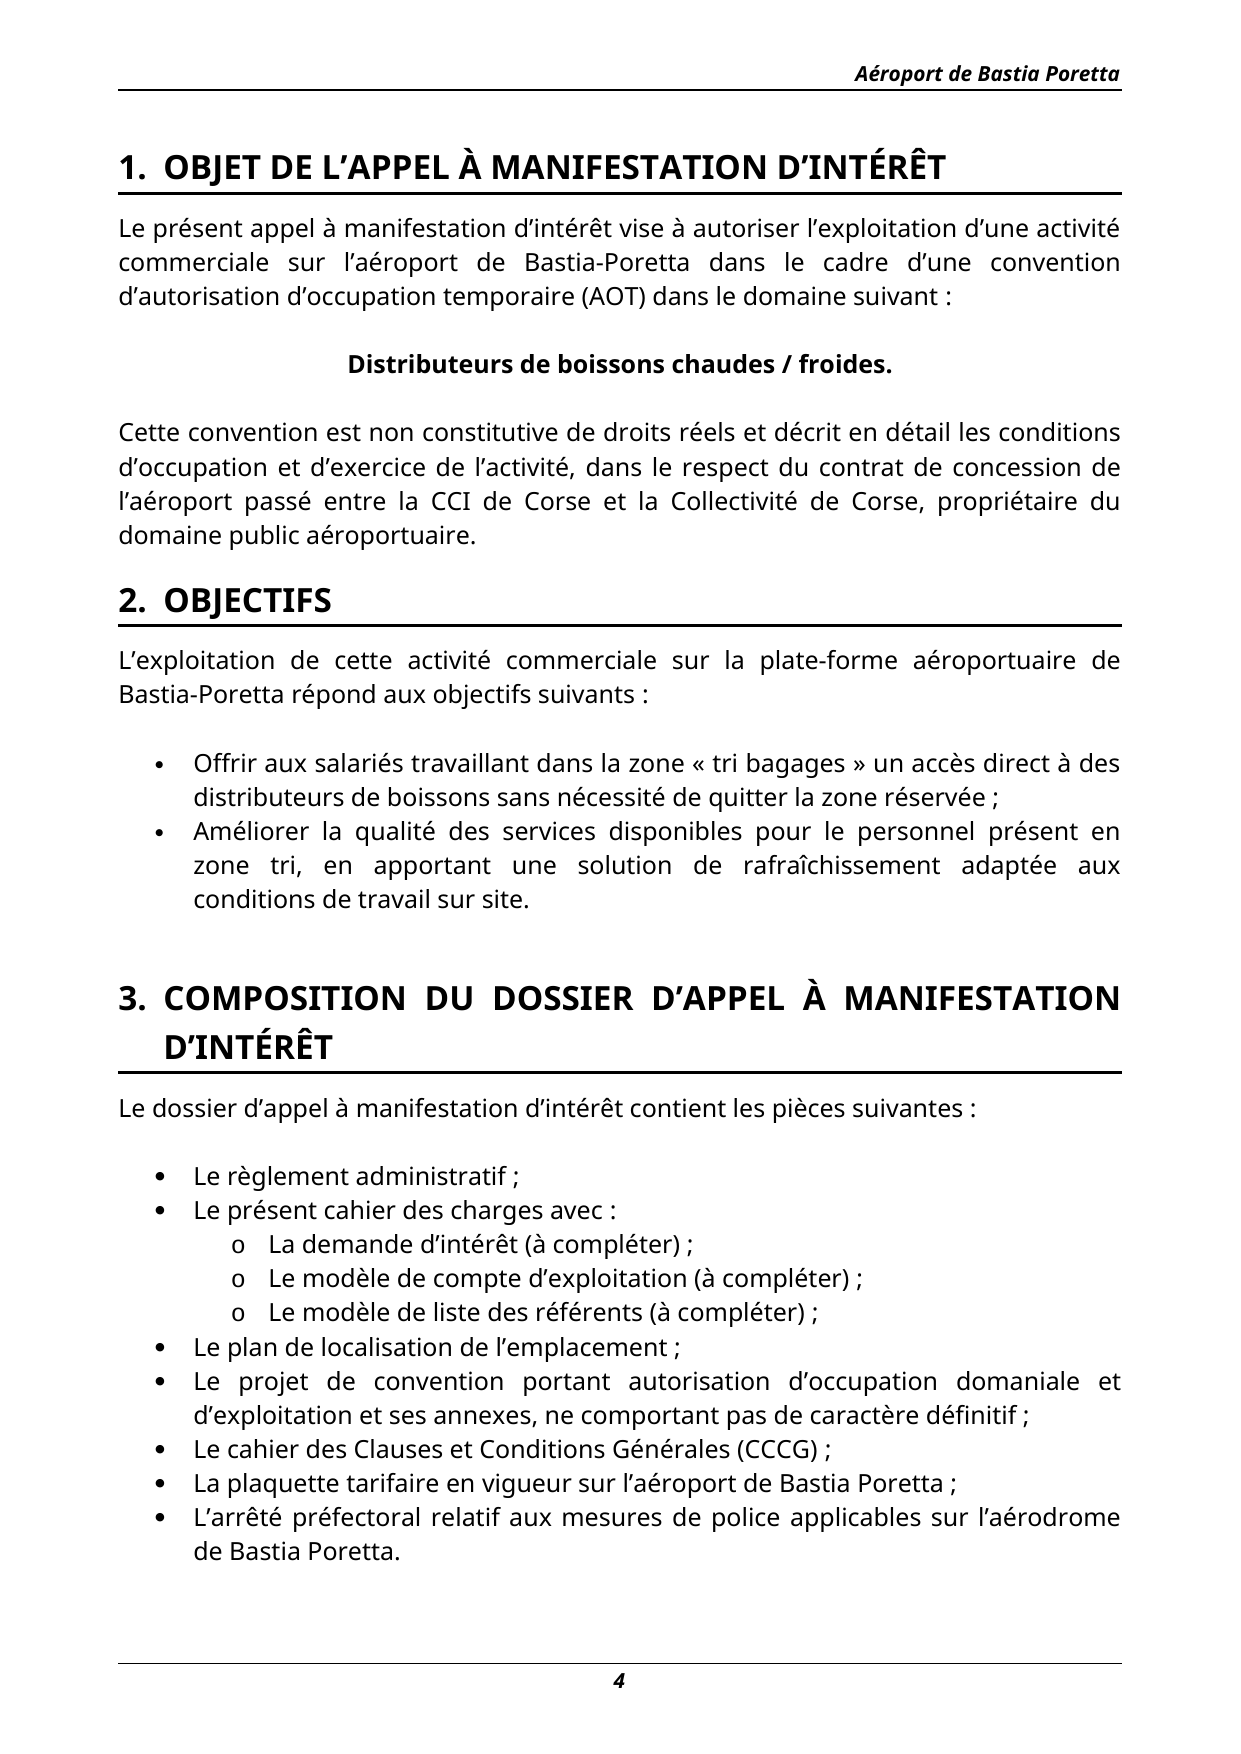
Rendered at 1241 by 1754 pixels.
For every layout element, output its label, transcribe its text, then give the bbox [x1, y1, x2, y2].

list Le modèle de liste des référents (à compléter) ; [231, 1295, 1122, 1329]
list Le modèle de compte d’exploitation (à compléter) ; [231, 1261, 1122, 1295]
list Offrir aux salariés travaillant dans la zone « tri bagages » un accès direct à des distributeurs de boissons sans nécessité de quitter la zone réservée ; [156, 745, 1122, 813]
text L’exploitation de cette activité commerciale sur la plate-forme aéroportuaire de Bastia-Poretta répond aux objectifs suivants : [118, 643, 1122, 711]
text Le présent appel à manifestation d’intérêt vise à autoriser l’exploitation d’une activité commerciale sur l’aéroport de Bastia-Poretta dans le cadre d’une convention d’autorisation d’occupation temporaire (AOT) dans le domaine suivant : [118, 211, 1122, 313]
list La plaquette tarifaire en vigueur sur l’aéroport de Bastia Poretta ; [156, 1466, 1122, 1499]
list OBJECTIFS [118, 576, 1122, 624]
list Améliorer la qualité des services disponibles pour le personnel présent en zone tri, en apportant une solution de rafraîchissement adaptée aux conditions de travail sur site. [156, 813, 1122, 916]
text Distributeurs de boissons chaudes / froides. [118, 347, 1122, 381]
list La demande d’intérêt (à compléter) ; [231, 1226, 1122, 1261]
list OBJET DE L’APPEL À MANIFESTATION D’INTÉRÊT [118, 144, 1122, 192]
list Le plan de localisation de l’emplacement ; [156, 1329, 1122, 1363]
list COMPOSITION DU DOSSIER D’APPEL À MANIFESTATION D’INTÉRÊT [118, 974, 1122, 1071]
list L’arrêté préfectoral relatif aux mesures de police applicables sur l’aérodrome de Bastia Poretta. [156, 1499, 1122, 1568]
list Le projet de convention portant autorisation d’occupation domaniale et d’exploitation et ses annexes, ne comportant pas de caractère définitif ; [156, 1363, 1122, 1431]
text Le dossier d’appel à manifestation d’intérêt contient les pièces suivantes : [118, 1090, 1122, 1124]
list Le règlement administratif ; [156, 1158, 1122, 1192]
list Le cahier des Clauses et Conditions Générales (CCCG) ; [156, 1431, 1122, 1466]
list Le présent cahier des charges avec : [156, 1192, 1122, 1226]
text Cette convention est non constitutive de droits réels et décrit en détail les conditions d’occupation et d’exercice de l’activité, dans le respect du contrat de concession de l’aéroport passé entre la CCI de Corse et la Collectivité de Corse, propriétaire du domaine public aéroportuaire. [118, 415, 1122, 551]
